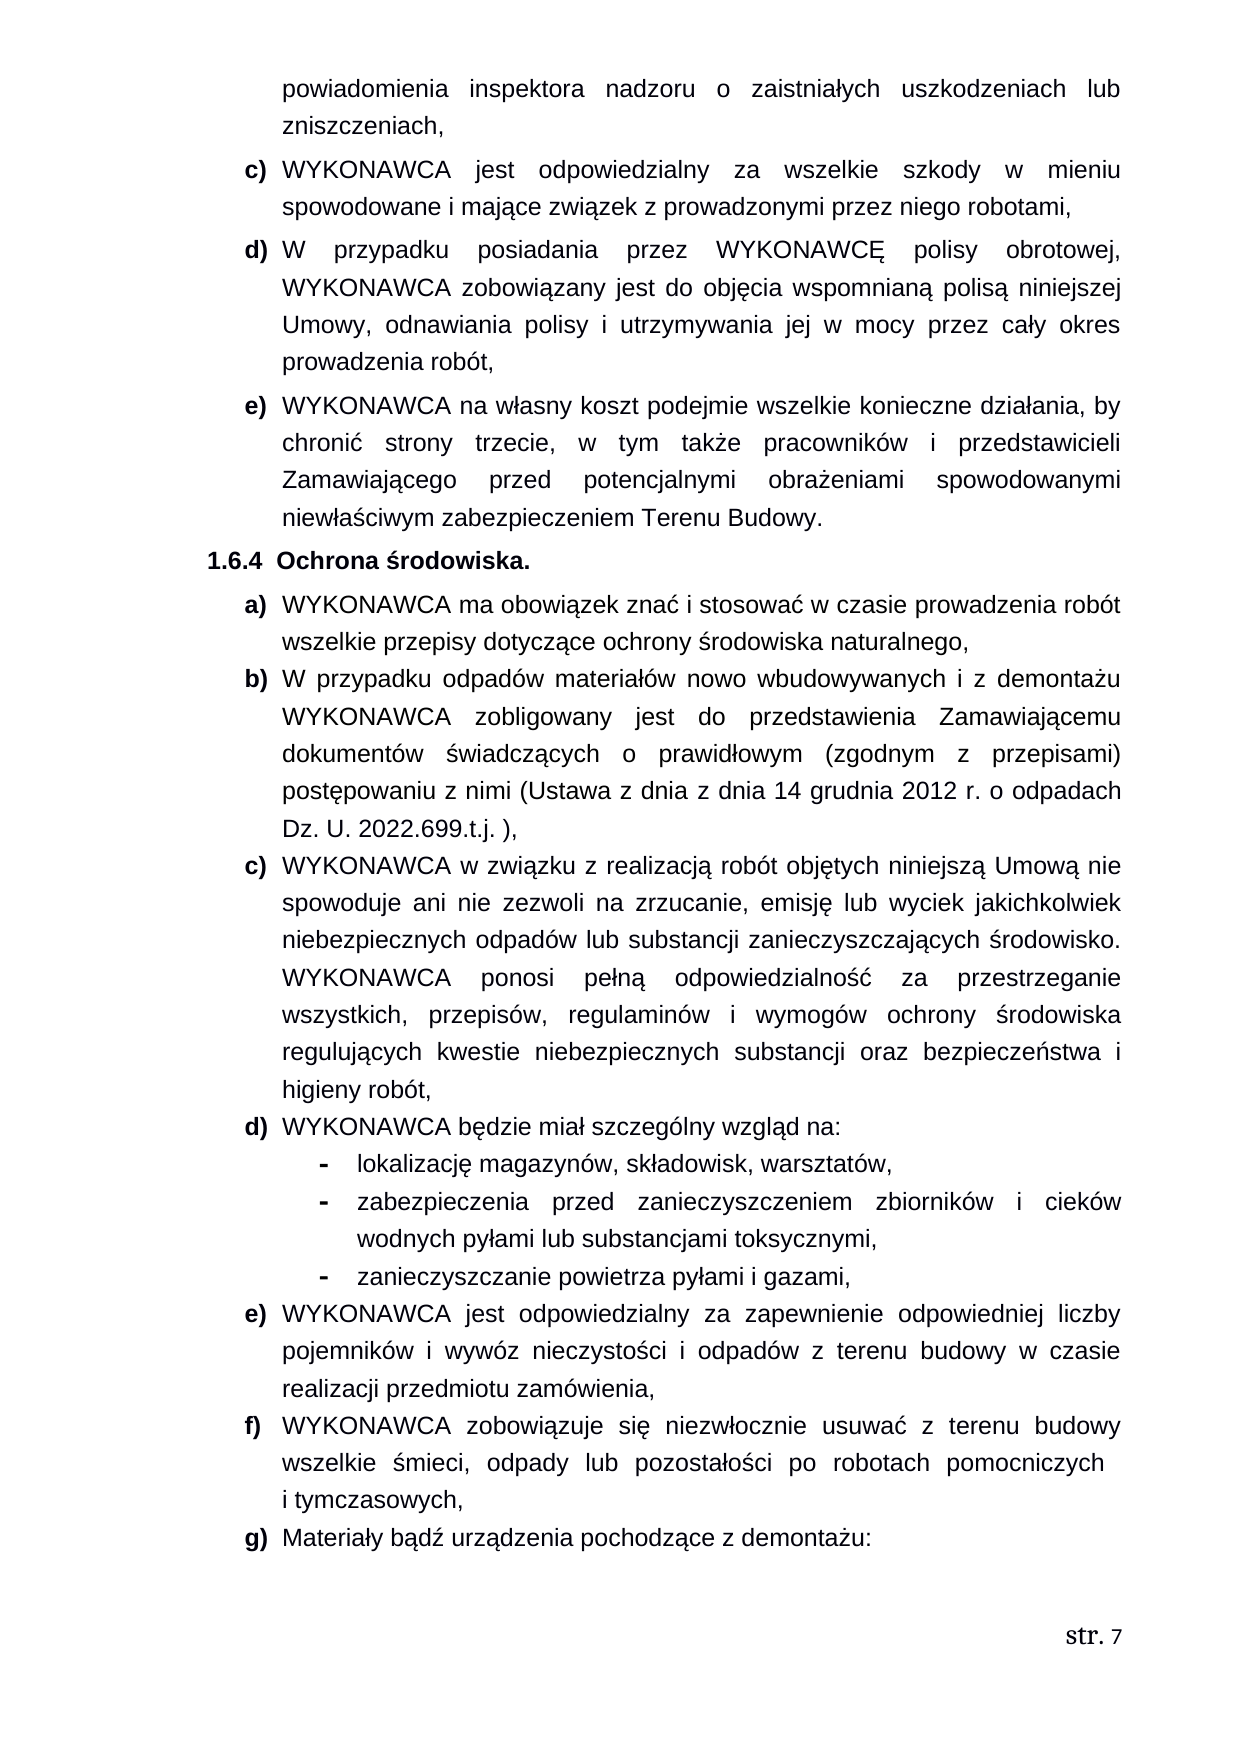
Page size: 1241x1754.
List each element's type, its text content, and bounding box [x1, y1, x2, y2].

list zanieczyszczanie powietrza pyłami i gazami, [319, 1261, 1122, 1290]
list W przypadku posiadania przez WYKONAWCĘ polisy obrotowej, WYKONAWCA zobowiązany jest do objęcia wspomnianą polisą niniejszej Umowy, odnawiania polisy i utrzymywania jej w mocy przez cały okres prowadzenia robót, [244, 236, 1122, 376]
list Materiały bądź urządzenia pochodzące z demontażu: [244, 1523, 1122, 1551]
list WYKONAWCA zobowiązuje się niezwłocznie usuwać z terenu budowy wszelkie śmieci, odpady lub pozostałości po robotach pomocniczych i tymczasowych, [244, 1411, 1122, 1514]
list WYKONAWCA ma obowiązek znać i stosować w czasie prowadzenia robót wszelkie przepisy dotyczące ochrony środowiska naturalnego, [244, 590, 1122, 656]
list lokalizację magazynów, składowisk, warsztatów, [319, 1149, 1122, 1178]
text 1.6.4 Ochrona środowiska. [207, 546, 1122, 575]
list WYKONAWCA jest odpowiedzialny za zapewnienie odpowiedniej liczby pojemników i wywóz nieczystości i odpadów z terenu budowy w czasie realizacji przedmiotu zamówienia, [244, 1299, 1122, 1402]
list WYKONAWCA jest odpowiedzialny za wszelkie szkody w mieniu spowodowane i mające związek z prowadzonymi przez niego robotami, [244, 155, 1122, 221]
list W przypadku odpadów materiałów nowo wbudowywanych i z demontażu WYKONAWCA zobligowany jest do przedstawienia Zamawiającemu dokumentów świadczących o prawidłowym (zgodnym z przepisami) postępowaniu z nimi (Ustawa z dnia z dnia 14 grudnia 2012 r. o odpadach Dz. U. 2022.699.t.j. ), [244, 664, 1122, 842]
list zabezpieczenia przed zanieczyszczeniem zbiorników i cieków wodnych pyłami lub substancjami toksycznymi, [319, 1187, 1122, 1253]
list WYKONAWCA w związku z realizacją robót objętych niniejszą Umową nie spowoduje ani nie zezwoli na zrzucanie, emisję lub wyciek jakichkolwiek niebezpiecznych odpadów lub substancji zanieczyszczających środowisko. WYKONAWCA ponosi pełną odpowiedzialność za przestrzeganie wszystkich, przepisów, regulaminów i wymogów ochrony środowiska regulujących kwestie niebezpiecznych substancji oraz bezpieczeństwa i higieny robót, [244, 851, 1122, 1103]
list WYKONAWCA będzie miał szczególny wzgląd na: [244, 1112, 1122, 1141]
list WYKONAWCA na własny koszt podejmie wszelkie konieczne działania, by chronić strony trzecie, w tym także pracowników i przedstawicieli Zamawiającego przed potencjalnymi obrażeniami spowodowanymi niewłaściwym zabezpieczeniem Terenu Budowy. [244, 391, 1122, 532]
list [244, 74, 1122, 140]
